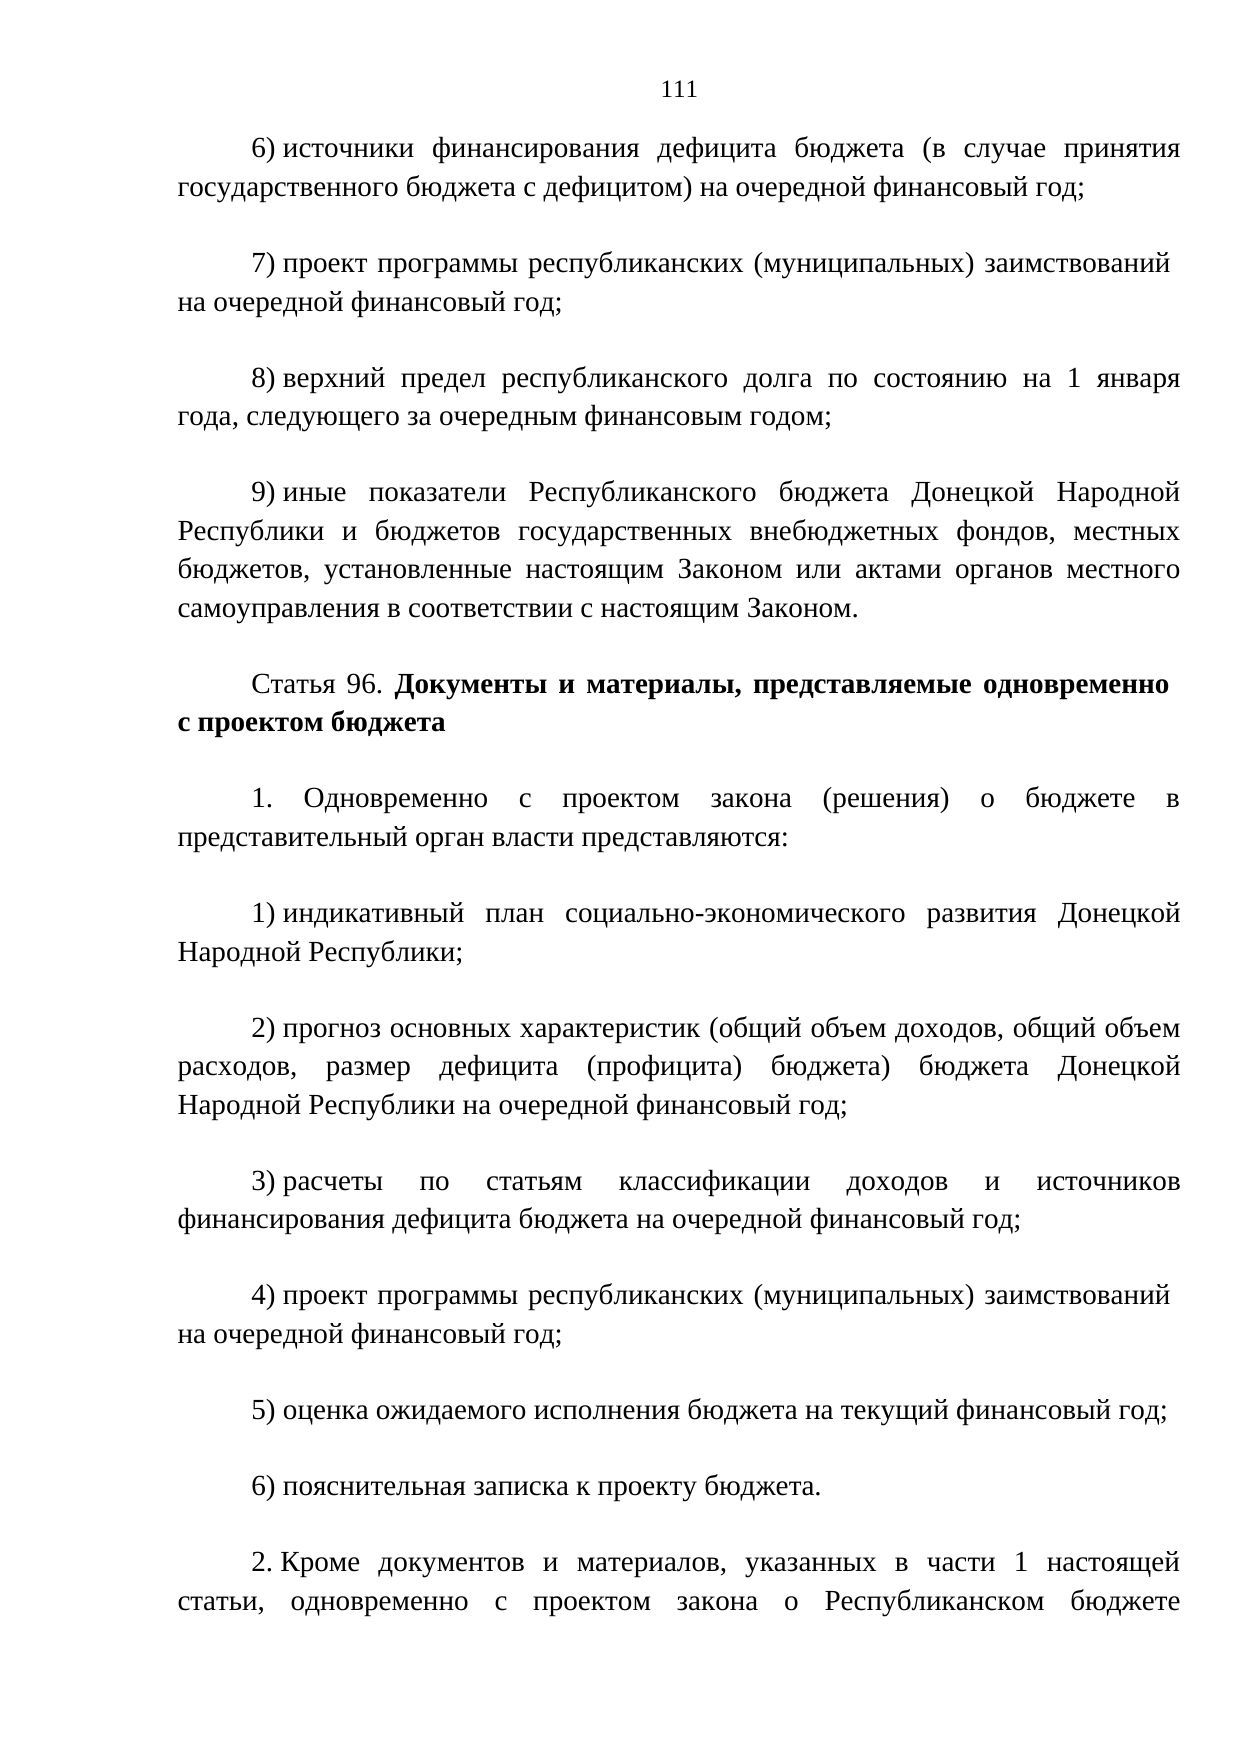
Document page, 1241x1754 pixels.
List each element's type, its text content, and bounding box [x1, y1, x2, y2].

text 5) оценка ожидаемого исполнения бюджета на текущий финансовый год; [177, 1392, 1181, 1426]
text 1. Одновременно с проектом закона (решения) о бюджете в представительный орган власти представляются: [177, 781, 1181, 853]
text 4) проект программы республиканских (муниципальных) заимствований на очередной финансовый год; [177, 1277, 1181, 1349]
text 1) индикативный план социально-экономического развития Донецкой Народной Республики; [177, 895, 1181, 967]
text 9) иные показатели Республиканского бюджета Донецкой Народной Республики и бюджетов государственных внебюджетных фондов, местных бюджетов, установленные настоящим Законом или актами органов местного самоуправления в соответствии с настоящим Законом. [177, 474, 1181, 623]
text 3) расчеты по статьям классификации доходов и источников финансирования дефицита бюджета на очередной финансовый год; [177, 1163, 1181, 1235]
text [177, 1544, 1181, 1616]
text 6) источники финансирования дефицита бюджета (в случае принятия государственного бюджета с дефицитом) на очередной финансовый год; [177, 131, 1181, 203]
text 8) верхний предел республиканского долга по состоянию на 1 января года, следующего за очередным финансовым годом; [177, 360, 1181, 432]
text 7) проект программы республиканских (муниципальных) заимствований на очередной финансовый год; [177, 245, 1181, 317]
text Статья 96. Документы и материалы, представляемые одновременно с проектом бюджета [177, 666, 1181, 738]
text 2) прогноз основных характеристик (общий объем доходов, общий объем расходов, размер дефицита (профицита) бюджета) бюджета Донецкой Народной Республики на очередной финансовый год; [177, 1010, 1181, 1120]
text 6) пояснительная записка к проекту бюджета. [177, 1468, 1181, 1502]
